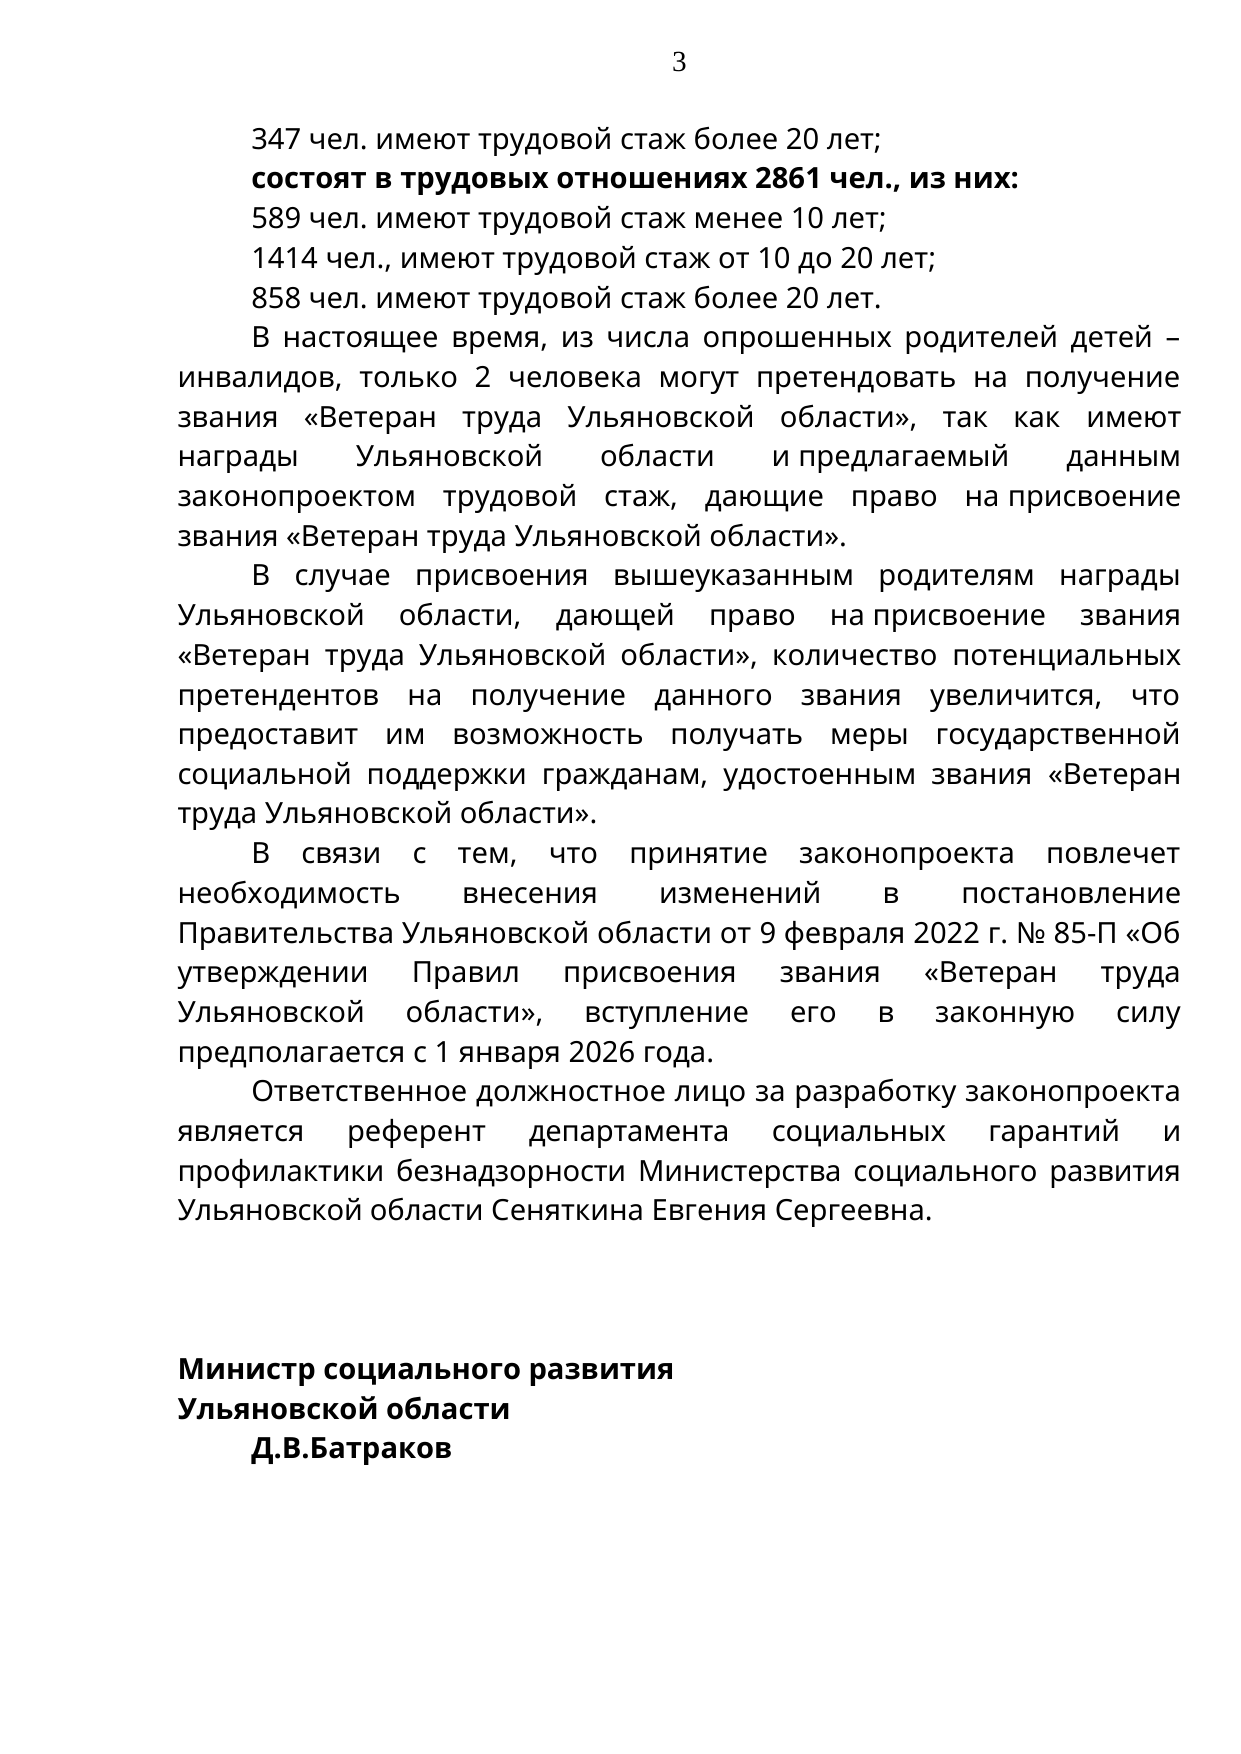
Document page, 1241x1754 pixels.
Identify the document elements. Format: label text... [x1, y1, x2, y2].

text Ульяновской области Д.В.Батраков [177, 1388, 1181, 1467]
text 1414 чел., имеют трудовой стаж от 10 до 20 лет; [177, 237, 1181, 277]
text В случае присвоения вышеуказанным родителям награды Ульяновской области, дающей право на присвоение звания «Ветеран труда Ульяновской области», количество потенциальных претендентов на получение данного звания увеличится, что предоставит им возможность получать меры государственной социальной поддержки гражданам, удостоенным звания «Ветеран труда Ульяновской области». [177, 555, 1181, 832]
text 858 чел. имеют трудовой стаж более 20 лет. [177, 277, 1181, 317]
text Ответственное должностное лицо за разработку законопроекта является референт департамента социальных гарантий и профилактики безнадзорности Министерства социального развития Ульяновской области Сеняткина Евгения Сергеевна. [177, 1071, 1181, 1229]
text В связи с тем, что принятие законопроекта повлечет необходимость внесения изменений в постановление Правительства Ульяновской области от 9 февраля 2022 г. № 85-П «Об утверждении Правил присвоения звания «Ветеран труда Ульяновской области», вступление его в законную силу предполагается с 1 января 2026 года. [177, 832, 1181, 1071]
text состоят в трудовых отношениях 2861 чел., из них: [177, 158, 1181, 197]
text 347 чел. имеют трудовой стаж более 20 лет; [177, 118, 1181, 158]
text В настоящее время, из числа опрошенных родителей детей – инвалидов, только 2 человека могут претендовать на получение звания «Ветеран труда Ульяновской области», так как имеют награды Ульяновской области и предлагаемый данным законопроектом трудовой стаж, дающие право на присвоение звания «Ветеран труда Ульяновской области». [177, 317, 1181, 555]
text Министр социального развития [177, 1348, 1181, 1388]
text 589 чел. имеют трудовой стаж менее 10 лет; [177, 197, 1181, 237]
